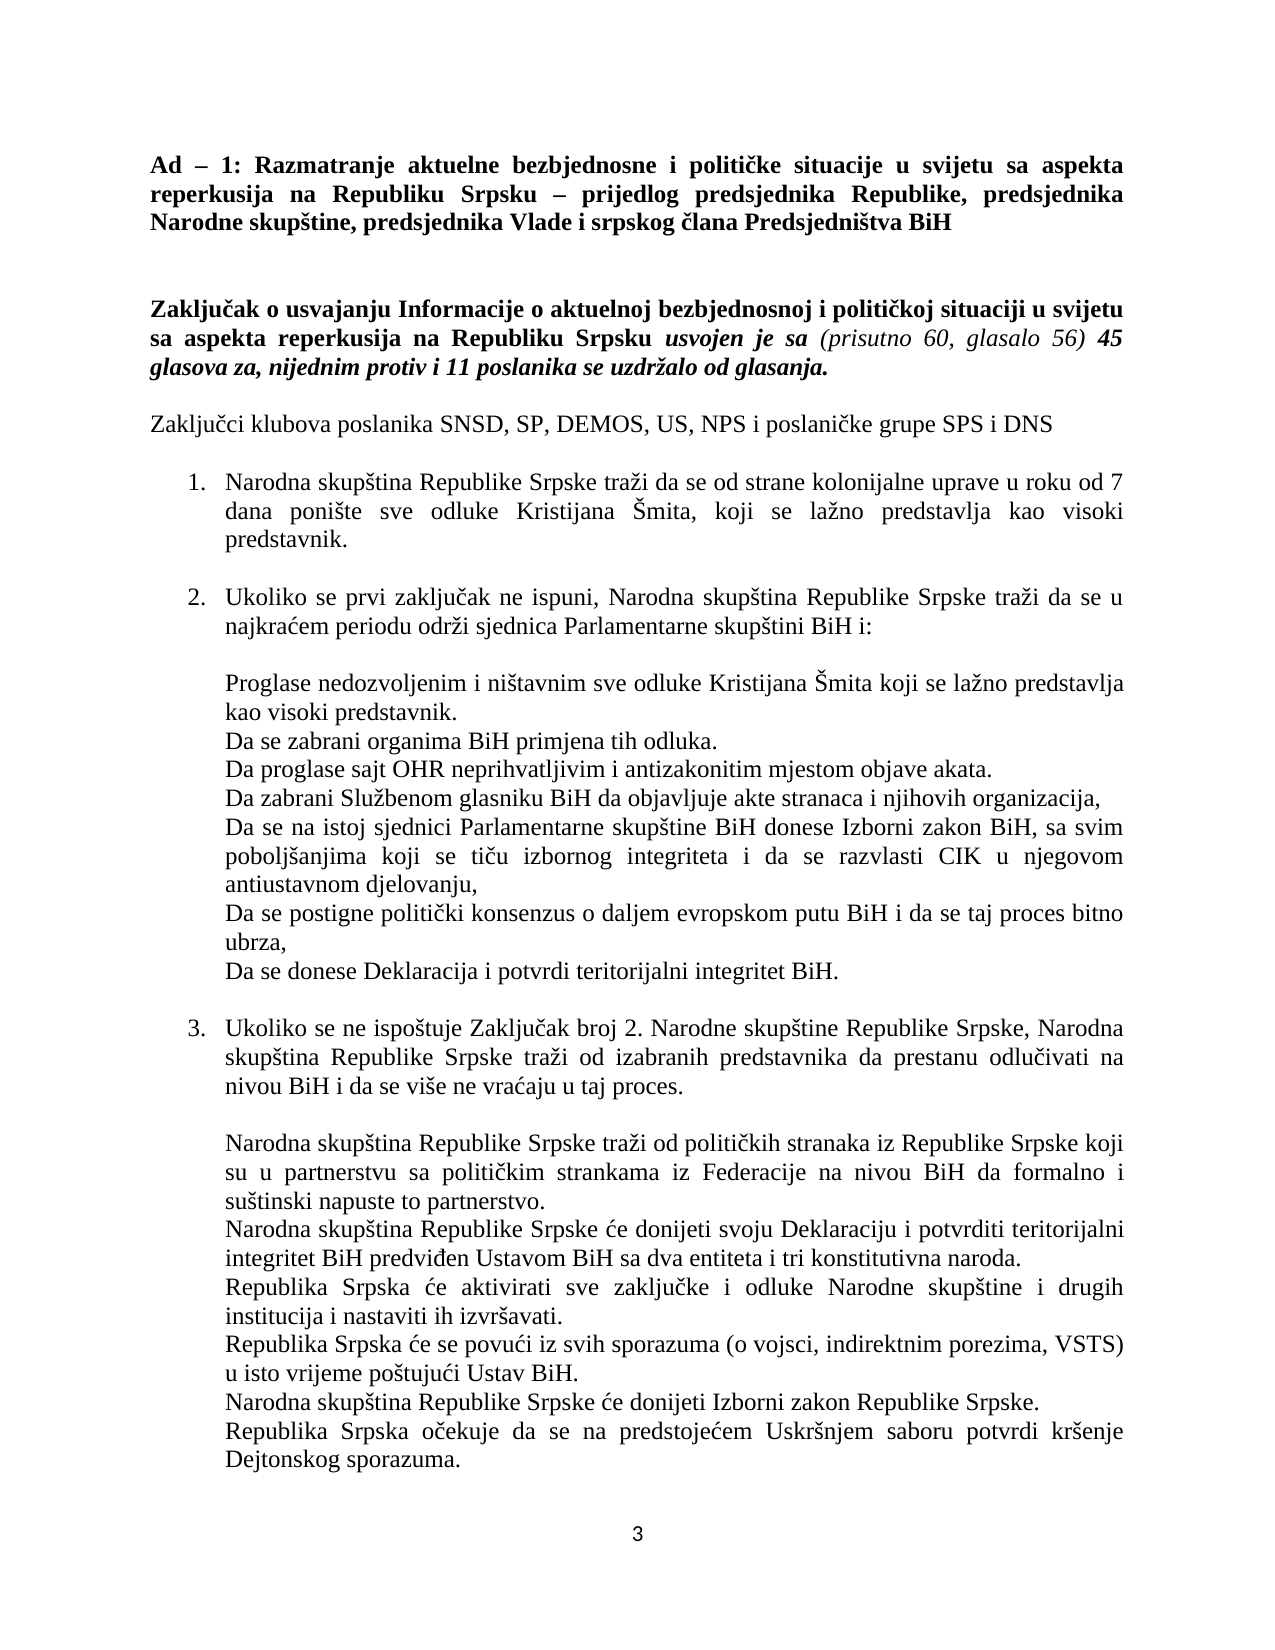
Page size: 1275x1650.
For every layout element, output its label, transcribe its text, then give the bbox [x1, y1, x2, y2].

text Republika Srpska će se povući iz svih sporazuma (o vojsci, indirektnim porezima, VSTS) u isto vrijeme poštujući Ustav BiH. [225, 1329, 1125, 1387]
text Ad – 1: Razmatranje aktuelne bezbjednosne i političke situacije u svijetu sa aspekta reperkusija na Republiku Srpsku – prijedlog predsjednika Republike, predsjednika Narodne skupštine, predsjednika Vlade i srpskog člana Predsjedništva BiH [150, 150, 1125, 236]
text Da zabrani Službenom glasniku BiH da objavljuje akte stranaca i njihovih organizacija, [225, 783, 1125, 812]
text Narodna skupština Republike Srpske traži od političkih stranaka iz Republike Srpske koji su u partnerstvu sa političkim strankama iz Federacije na nivou BiH da formalno i suštinski napuste to partnerstvo. [225, 1128, 1125, 1214]
text Narodna skupština Republike Srpske će donijeti Izborni zakon Republike Srpske. [225, 1387, 1125, 1416]
text Da se postigne politički konsenzus o daljem evropskom putu BiH i da se taj proces bitno ubrza, [225, 898, 1125, 956]
text Zaključci klubova poslanika SNSD, SP, DEMOS, US, NPS i poslaničke grupe SPS i DNS [150, 409, 1125, 438]
text Da proglase sajt OHR neprihvatljivim i antizakonitim mjestom objave akata. [225, 754, 1125, 783]
text Republika Srpska očekuje da se na predstojećem Uskršnjem saboru potvrdi kršenje Dejtonskog sporazuma. [225, 1416, 1125, 1473]
text Republika Srpska će aktivirati sve zaključke i odluke Narodne skupštine i drugih institucija i nastaviti ih izvršavati. [225, 1272, 1125, 1329]
text Narodna skupština Republike Srpske će donijeti svoju Deklaraciju i potvrditi teritorijalni integritet BiH predviđen Ustavom BiH sa dva entiteta i tri konstitutivna naroda. [225, 1214, 1125, 1272]
text Zaključak o usvajanju Informacije o aktuelnoj bezbjednosnoj i političkoj situaciji u svijetu sa aspekta reperkusija na Republiku Srpsku usvojen je sa (prisutno 60, glasalo 56) 45 glasova za, nijednim protiv i 11 poslanika se uzdržalo od glasanja. [150, 294, 1125, 380]
text Da se na istoj sjednici Parlamentarne skupštine BiH donese Izborni zakon BiH, sa svim poboljšanjima koji se tiču izbornog integriteta i da se razvlasti CIK u njegovom antiustavnom djelovanju, [225, 812, 1125, 898]
list Ukoliko se prvi zaključak ne ispuni, Narodna skupština Republike Srpske traži da se u najkraćem periodu održi sjednica Parlamentarne skupštini BiH i: [187, 582, 1125, 639]
text Da se donese Deklaracija i potvrdi teritorijalni integritet BiH. [225, 956, 1125, 984]
list Ukoliko se ne ispoštuje Zaključak broj 2. Narodne skupštine Republike Srpske, Narodna skupština Republike Srpske traži od izabranih predstavnika da prestanu odlučivati na nivou BiH i da se više ne vraćaju u taj proces. [187, 1013, 1125, 1099]
list Narodna skupština Republike Srpske traži da se od strane kolonijalne uprave u roku od 7 dana ponište sve odluke Kristijana Šmita, koji se lažno predstavlja kao visoki predstavnik. [187, 467, 1125, 553]
text Da se zabrani organima BiH primjena tih odluka. [225, 726, 1125, 754]
text Proglase nedozvoljenim i ništavnim sve odluke Kristijana Šmita koji se lažno predstavlja kao visoki predstavnik. [225, 668, 1125, 726]
